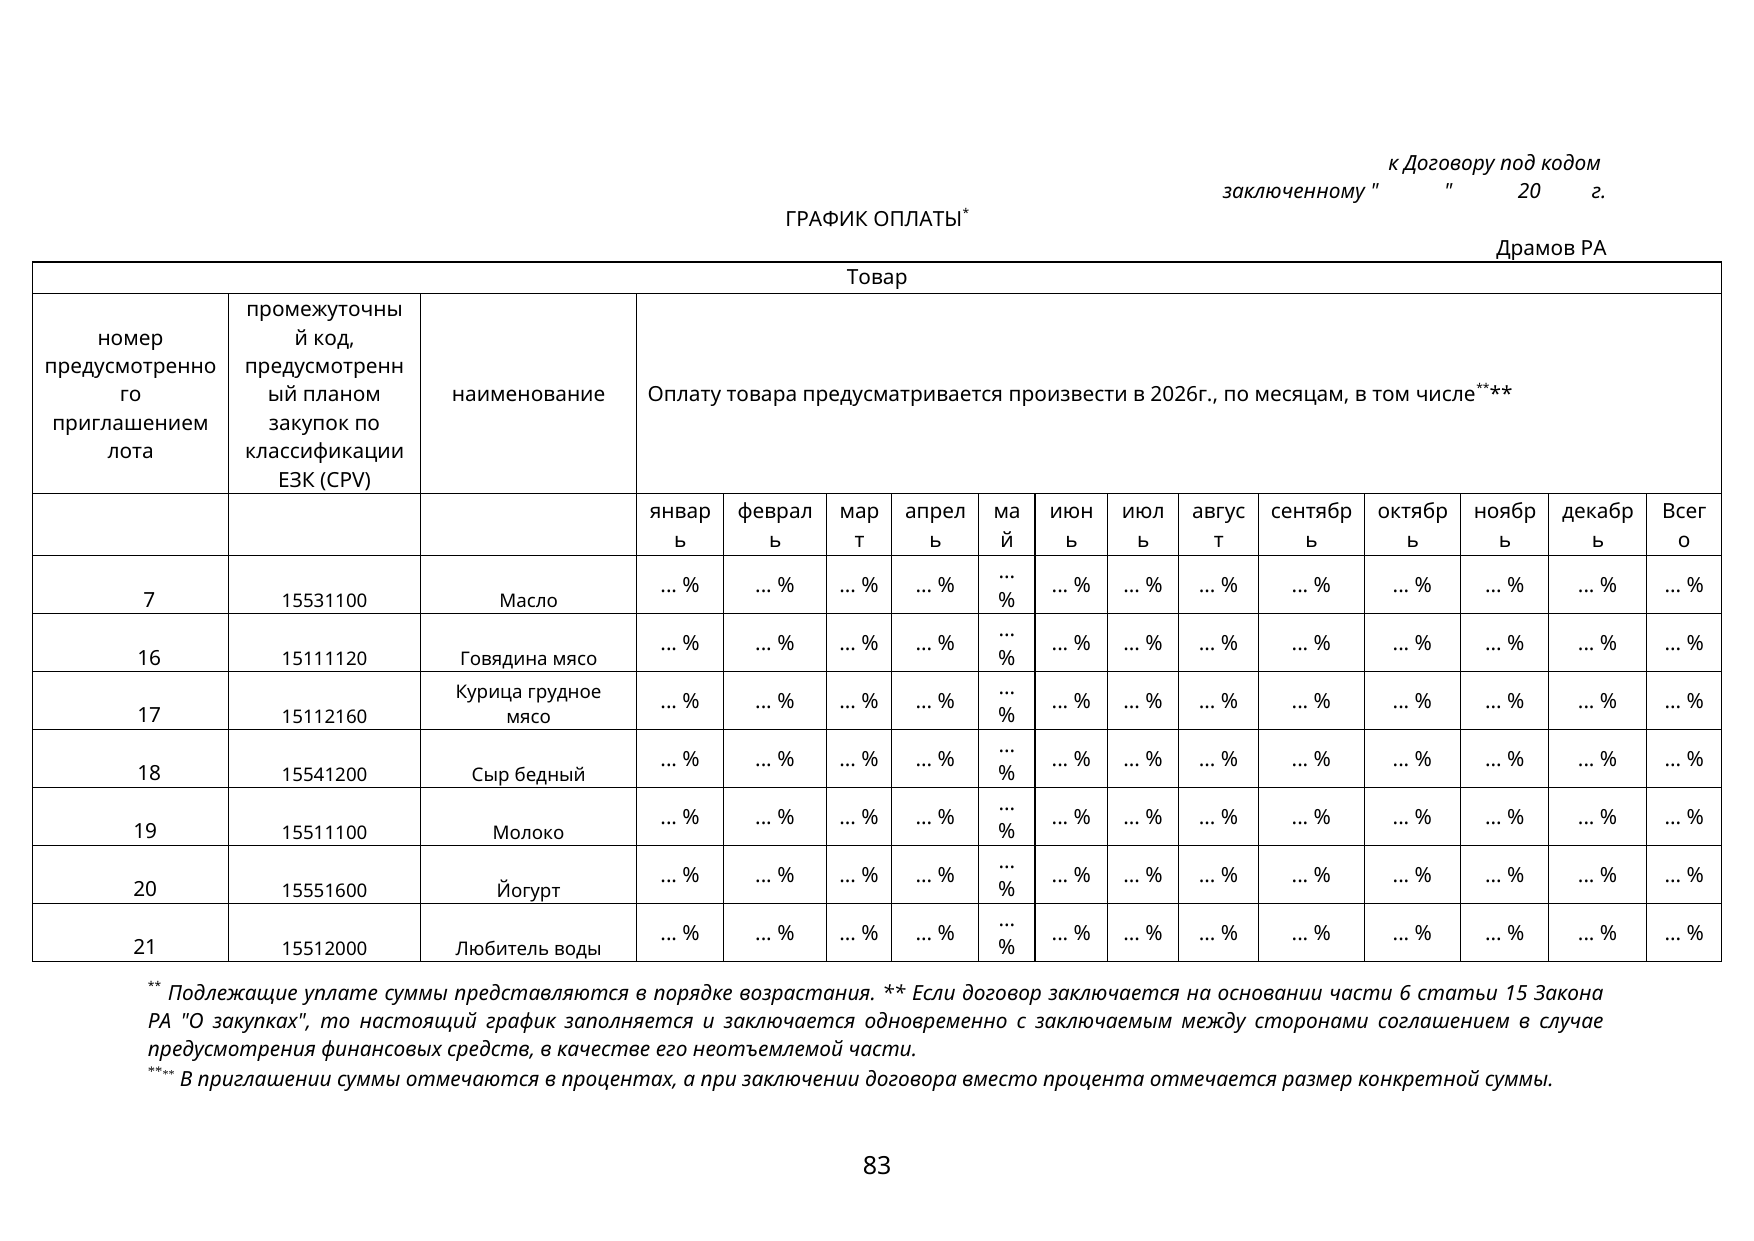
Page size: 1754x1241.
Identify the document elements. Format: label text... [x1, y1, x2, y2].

table_cell ... % [1365, 672, 1460, 729]
table_cell 7 [33, 556, 228, 613]
table_cell ... % [1365, 730, 1460, 787]
table_cell ... % [1647, 904, 1721, 961]
table_cell Йогурт [421, 846, 636, 903]
table_cell ... % [1461, 846, 1548, 903]
table_cell ... % [892, 730, 978, 787]
table_cell ... % [1108, 556, 1178, 613]
table_cell ... % [1461, 672, 1548, 729]
table_cell ... % [1549, 846, 1646, 903]
table_cell ... % [979, 614, 1034, 671]
table_cell 20 [33, 846, 228, 903]
table_cell ... % [1179, 730, 1258, 787]
table_cell ... % [637, 556, 723, 613]
table_cell ... % [1179, 672, 1258, 729]
table_cell 15541200 [229, 730, 420, 787]
table_cell ... % [1647, 614, 1721, 671]
table_cell ... % [827, 904, 891, 961]
table_cell [33, 494, 228, 555]
table_cell ... % [1549, 904, 1646, 961]
table_cell ... % [979, 788, 1034, 845]
table_cell ... % [1036, 846, 1107, 903]
table_cell ... % [979, 846, 1034, 903]
table_cell октябрь [1365, 494, 1460, 555]
table_cell ... % [1365, 556, 1460, 613]
table_cell ... % [1036, 788, 1107, 845]
table_cell ... % [892, 846, 978, 903]
table_cell ... % [892, 672, 978, 729]
table_cell ... % [1365, 788, 1460, 845]
table_cell ... % [1179, 614, 1258, 671]
table_cell ... % [827, 556, 891, 613]
table_cell Всего [1647, 494, 1721, 555]
table_cell Курица грудное мясо [421, 672, 636, 729]
table_cell ... % [1365, 904, 1460, 961]
table_cell ... % [1647, 556, 1721, 613]
table_cell ... % [1647, 788, 1721, 845]
table_cell февраль [724, 494, 826, 555]
table_cell наименование [421, 294, 636, 493]
table_cell ... % [1108, 904, 1178, 961]
table_cell ... % [1549, 730, 1646, 787]
table_cell ... % [1647, 846, 1721, 903]
table_cell 18 [33, 730, 228, 787]
table_cell промежуточный код, предусмотренный планом закупок по классификации ЕЗК (CPV) [229, 294, 420, 493]
table_cell ... % [827, 672, 891, 729]
table_cell ... % [1461, 730, 1548, 787]
table_cell [421, 494, 636, 555]
table_cell ... % [827, 614, 891, 671]
table_cell ... % [979, 730, 1034, 787]
table_cell ... % [1036, 730, 1107, 787]
table_cell 15512000 [229, 904, 420, 961]
table_cell ... % [1259, 788, 1364, 845]
table_cell ... % [892, 614, 978, 671]
table_cell ... % [1108, 846, 1178, 903]
table_cell ... % [1647, 672, 1721, 729]
table_cell ... % [1461, 556, 1548, 613]
table_cell ... % [1179, 788, 1258, 845]
table_cell ... % [1549, 614, 1646, 671]
table_cell ... % [1259, 614, 1364, 671]
table_cell 19 [33, 788, 228, 845]
table_cell ... % [637, 614, 723, 671]
table_cell ... % [637, 788, 723, 845]
table_cell Сыр бедный [421, 730, 636, 787]
table_cell ... % [827, 730, 891, 787]
table_cell ... % [1461, 788, 1548, 845]
text Драмов РА [148, 233, 1606, 261]
table_cell ... % [1549, 672, 1646, 729]
table_cell ... % [1461, 614, 1548, 671]
table_cell ... % [724, 846, 826, 903]
table_cell ... % [1259, 556, 1364, 613]
table_cell ... % [1259, 730, 1364, 787]
table_cell [229, 494, 420, 555]
table_cell ... % [1365, 846, 1460, 903]
table_cell Масло [421, 556, 636, 613]
table_cell ... % [1179, 846, 1258, 903]
table_cell июнь [1036, 494, 1107, 555]
table_cell август [1179, 494, 1258, 555]
table_cell ... % [1461, 904, 1548, 961]
table_cell ... % [724, 556, 826, 613]
table_cell ... % [637, 730, 723, 787]
table_cell Говядина мясо [421, 614, 636, 671]
table_cell ноябрь [1461, 494, 1548, 555]
table_cell ... % [1108, 730, 1178, 787]
table_cell 15531100 [229, 556, 420, 613]
table_cell ... % [724, 788, 826, 845]
table_cell ... % [724, 672, 826, 729]
table_cell Любитель воды [421, 904, 636, 961]
table_cell ... % [1549, 556, 1646, 613]
table_cell ... % [827, 788, 891, 845]
table_cell ... % [637, 672, 723, 729]
table_cell ... % [1108, 614, 1178, 671]
table_cell ... % [979, 556, 1034, 613]
table_cell январь [637, 494, 723, 555]
table_cell ... % [1036, 556, 1107, 613]
table_cell ... % [979, 904, 1034, 961]
table_cell Молоко [421, 788, 636, 845]
table_cell ... % [1179, 904, 1258, 961]
table_cell 15111120 [229, 614, 420, 671]
table_cell 21 [33, 904, 228, 961]
table_cell ... % [1036, 904, 1107, 961]
table_cell ... % [1108, 788, 1178, 845]
text к Договору под кодом заключенному " " 20 г. [148, 148, 1606, 204]
table_header Товар [33, 263, 1721, 293]
table_cell ... % [979, 672, 1034, 729]
table_cell номер предусмотренного приглашением лота [33, 294, 228, 493]
table_cell ... % [1365, 614, 1460, 671]
table_cell 16 [33, 614, 228, 671]
table_cell ... % [892, 788, 978, 845]
table_cell май [979, 494, 1034, 555]
table_cell ... % [1179, 556, 1258, 613]
table_cell ... % [1259, 672, 1364, 729]
table_cell ... % [637, 904, 723, 961]
table_cell ... % [637, 846, 723, 903]
table_cell ... % [724, 730, 826, 787]
table_cell ... % [1108, 672, 1178, 729]
table_cell 15551600 [229, 846, 420, 903]
table_cell декабрь [1549, 494, 1646, 555]
table_cell ... % [1036, 614, 1107, 671]
table_cell апрель [892, 494, 978, 555]
table_cell 17 [33, 672, 228, 729]
table_cell июль [1108, 494, 1178, 555]
table_cell ... % [724, 614, 826, 671]
table_cell ... % [892, 556, 978, 613]
table_cell ... % [1036, 672, 1107, 729]
table_cell Оплату товара предусматривается произвести в 2026г., по месяцам, в том числе** [637, 294, 1721, 493]
table_cell ... % [892, 904, 978, 961]
table_cell март [827, 494, 891, 555]
table_cell ... % [1259, 904, 1364, 961]
table_cell ... % [1259, 846, 1364, 903]
table_cell ... % [1549, 788, 1646, 845]
table_cell сентябрь [1259, 494, 1364, 555]
text ГРАФИК ОПЛАТЫ* [148, 204, 1606, 233]
table_cell ... % [724, 904, 826, 961]
table_cell 15511100 [229, 788, 420, 845]
table_cell ... % [1647, 730, 1721, 787]
table_cell ... % [827, 846, 891, 903]
table_cell 15112160 [229, 672, 420, 729]
